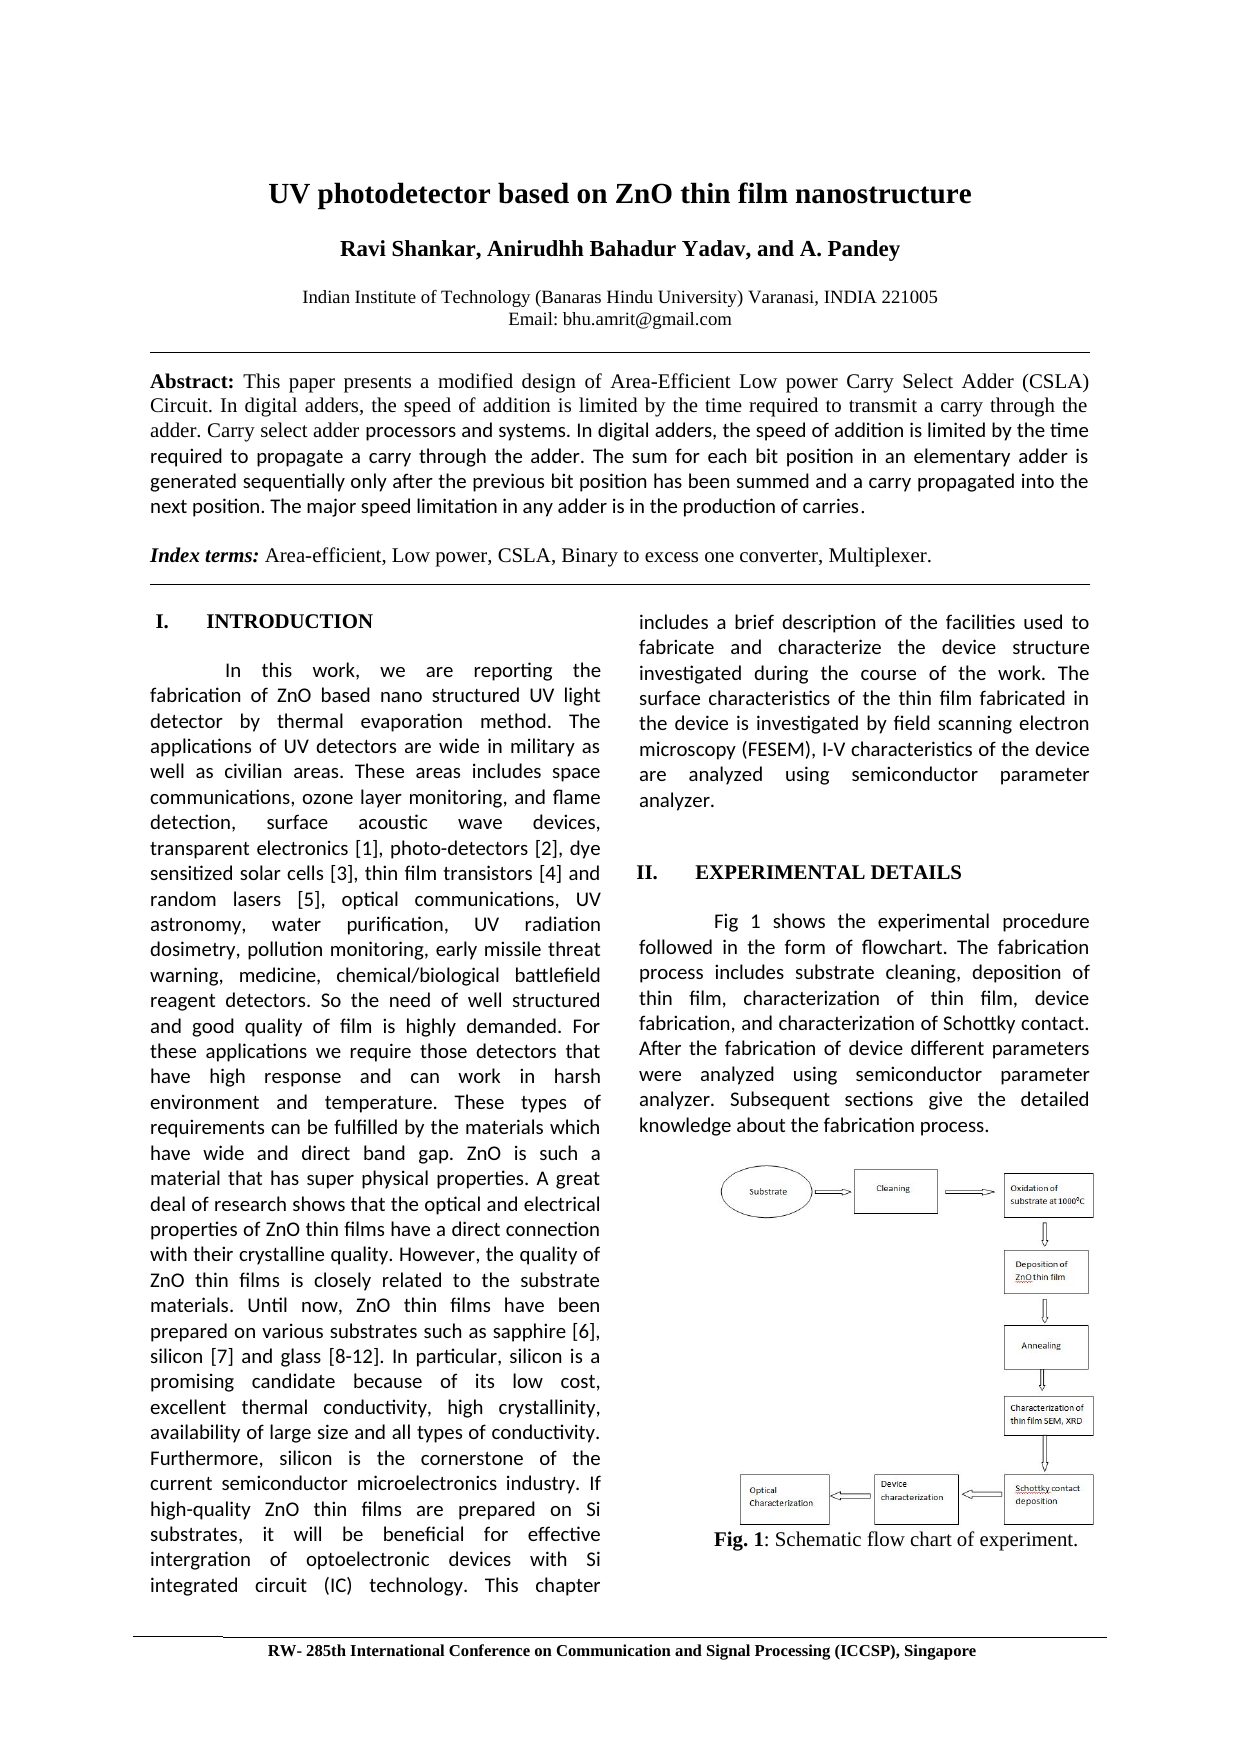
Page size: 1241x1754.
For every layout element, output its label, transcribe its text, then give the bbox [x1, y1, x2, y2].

picture [713, 1162, 1101, 1527]
text Email: bhu.amrit@gmail.com [150, 308, 1090, 329]
text Fig. 1: Schematic flow chart of experiment. [639, 1527, 1090, 1551]
text UV photodetector based on ZnO thin film nanostructure [150, 176, 1090, 209]
text Indian Institute of Technology (Banaras Hindu University) Varanasi, INDIA 221005 [150, 286, 1090, 308]
text Ravi Shankar, Anirudhh Bahadur Yadav, and A. Pandey [150, 235, 1090, 262]
list INTRODUCTION [169, 609, 601, 633]
text Abstract: This paper presents a modified design of Area-Efficient Low power Carry Select Adder (CSLA) Circuit. In digital adders, the speed of addition is limited by the time required to transmit a carry through the adder. Carry select adder processors and systems. In digital adders, the speed of addition is limited by the time required to propagate a carry through the adder. The sum for each bit position in an elementary adder is generated sequentially only after the previous bit position has been summed and a carry propagated into the next position. The major speed limitation in any adder is in the production of carries. [150, 369, 1090, 519]
text Fig 1 shows the experimental procedure followed in the form of flowchart. The fabrication process includes substrate cleaning, deposition of thin film, characterization of thin film, device fabrication, and characterization of Schottky contact. After the fabrication of device different parameters were analyzed using semiconductor parameter analyzer. Subsequent sections give the detailed knowledge about the fabrication process. [639, 908, 1090, 1137]
text Index terms: Area-efficient, Low power, CSLA, Binary to excess one converter, Multiplexer. [150, 543, 1090, 567]
list EXPERIMENTAL DETAILS [658, 860, 1090, 884]
text In this work, we are reporting the fabrication of ZnO based nano structured UV light detector by thermal evaporation method. The applications of UV detectors are wide in military as well as civilian areas. These areas includes space communications, ozone layer monitoring, and flame detection, surface acoustic wave devices, transparent electronics [1], photo-detectors [2], dye sensitized solar cells [3], thin film transistors [4] and random lasers [5], optical communications, UV astronomy, water purification, UV radiation dosimetry, pollution monitoring, early missile threat warning, medicine, chemical/biological battlefield reagent detectors. So the need of well structured and good quality of film is highly demanded. For these applications we require those detectors that have high response and can work in harsh environment and temperature. These types of requirements can be fulfilled by the materials which have wide and direct band gap. ZnO is such a material that has super physical properties. A great deal of research shows that the optical and electrical properties of ZnO thin films have a direct connection with their crystalline quality. However, the quality of ZnO thin films is closely related to the substrate materials. Until now, ZnO thin films have been prepared on various substrates such as sapphire [6], silicon [7] and glass [8-12]. In particular, silicon is a promising candidate because of its low cost, excellent thermal conductivity, high crystallinity, availability of large size and all types of conductivity. Furthermore, silicon is the cornerstone of the current semiconductor microelectronics industry. If high-quality ZnO thin films are prepared on Si substrates, it will be beneficial for effective intergration of optoelectronic devices with Si integrated circuit (IC) technology. This chapter includes a brief description of the facilities used to fabricate and characterize the device structure investigated during the course of the work. The surface characteristics of the thin film fabricated in the device is investigated by field scanning electron microscopy (FESEM), I-V characteristics of the device are analyzed using semiconductor parameter analyzer. [150, 657, 601, 1597]
